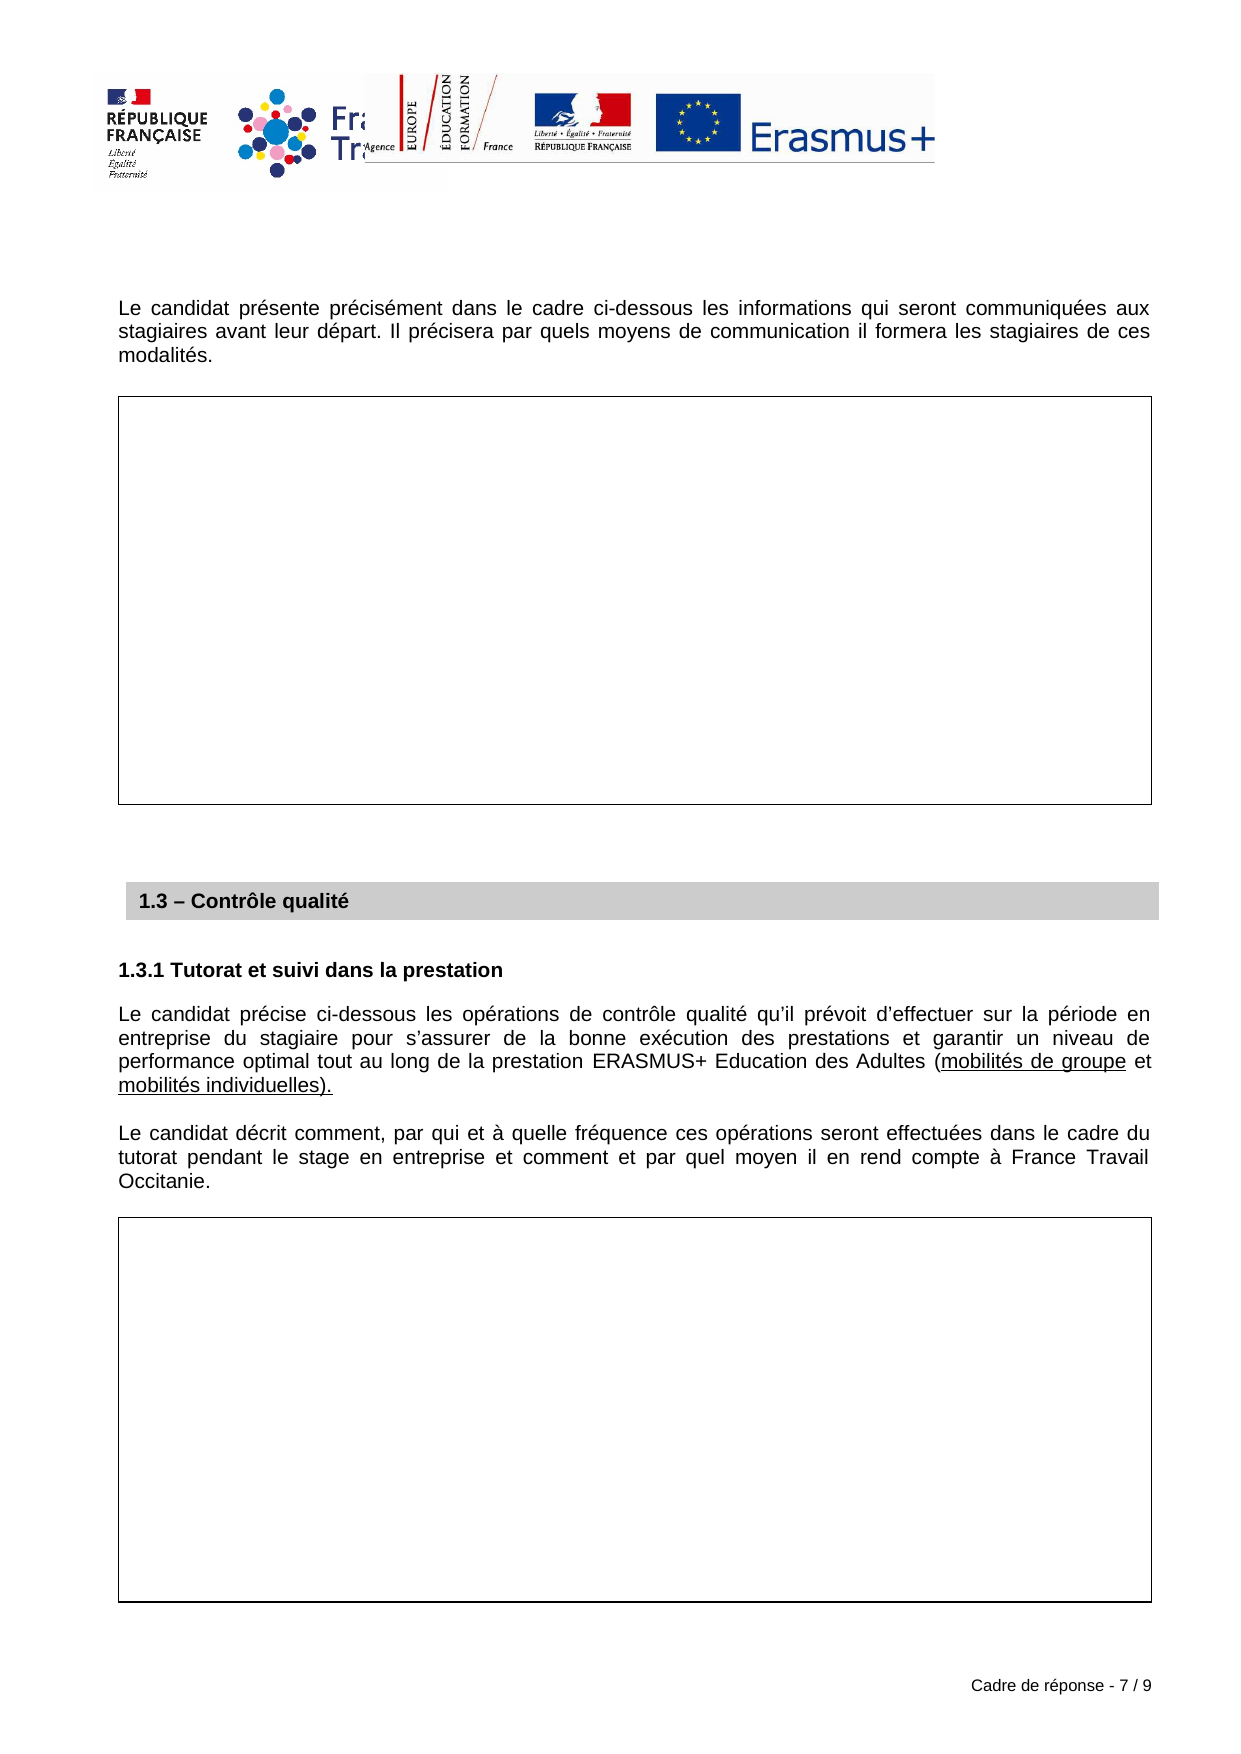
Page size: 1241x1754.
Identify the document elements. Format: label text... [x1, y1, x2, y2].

text Le candidat présente précisément dans le cadre ci-dessous les informations qui seront communiquées aux stagiaires avant leur départ. Il précisera par quels moyens de communication il formera les stagiaires de ces modalités. [118, 295, 1152, 367]
text Le candidat décrit comment, par qui et à quelle fréquence ces opérations seront effectuées dans le cadre du tutorat pendant le stage en entreprise et comment et par quel moyen il en rend compte à France Travail Occitanie. [118, 1121, 1152, 1193]
table_header [119, 397, 1151, 804]
text Le candidat précise ci-dessous les opérations de contrôle qualité qu’il prévoit d’effectuer sur la période en entreprise du stagiaire pour s’assurer de la bonne exécution des prestations et garantir un niveau de performance optimal tout au long de la prestation ERASMUS+ Education des Adultes (mobilités de groupe et mobilités individuelles). [118, 1001, 1152, 1097]
table_header 1.3 – Contrôle qualité [126, 882, 1159, 920]
picture [92, 73, 935, 193]
text 1.3.1 Tutorat et suivi dans la prestation [118, 958, 1152, 982]
table_header [119, 1218, 1151, 1601]
